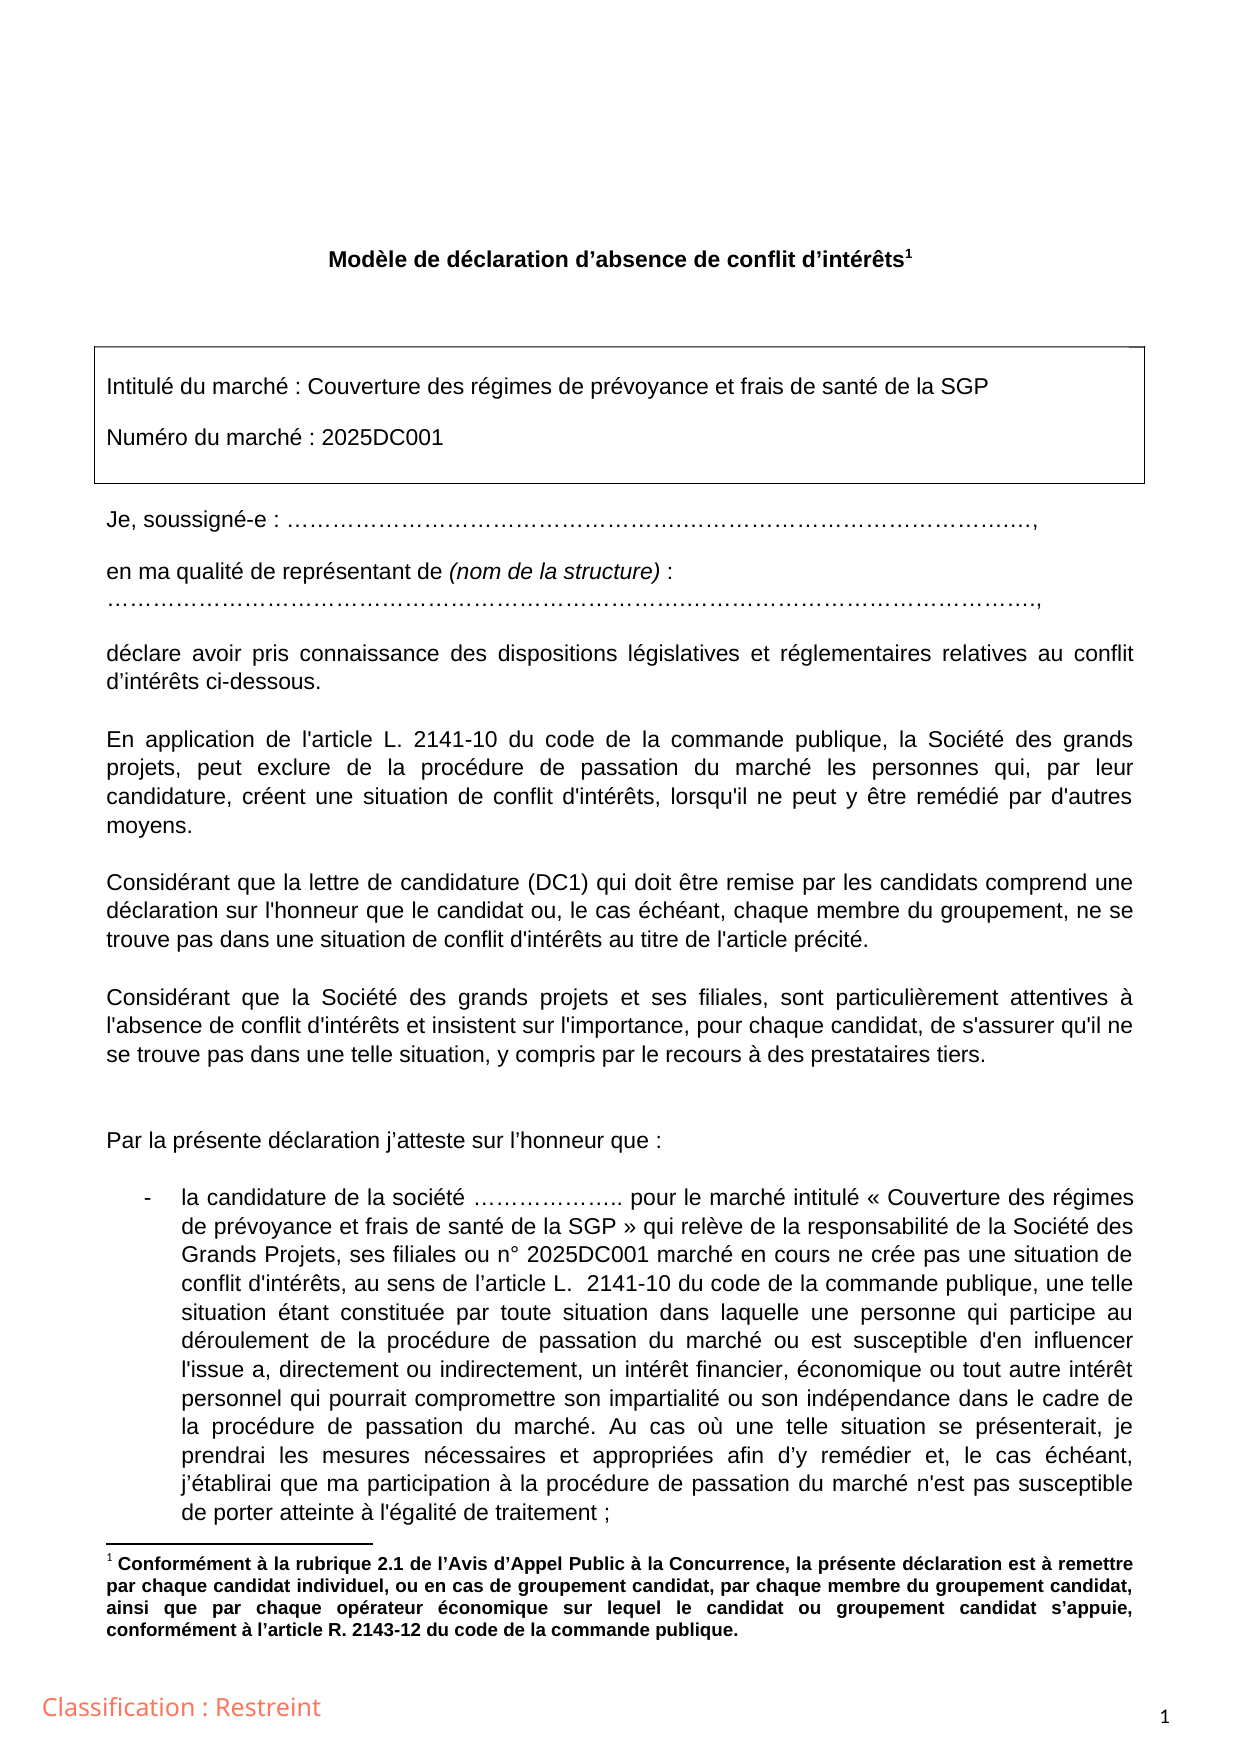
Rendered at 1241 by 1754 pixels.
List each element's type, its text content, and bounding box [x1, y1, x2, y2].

list la candidature de la société ……………….. pour le marché intitulé « Couverture des régimes de prévoyance et frais de santé de la SGP » qui relève de la responsabilité de la Société des Grands Projets, ses filiales ou n° 2025DC001 marché en cours ne crée pas une situation de conflit d'intérêts, au sens de l’article L. 2141-10 du code de la commande publique, une telle situation étant constituée par toute situation dans laquelle une personne qui participe au déroulement de la procédure de passation du marché ou est susceptible d'en influencer l'issue a, directement ou indirectement, un intérêt financier, économique ou tout autre intérêt personnel qui pourrait compromettre son impartialité ou son indépendance dans le cadre de la procédure de passation du marché. Au cas où une telle situation se présenterait, je prendrai les mesures nécessaires et appropriées afin d’y remédier et, le cas échéant, j’établirai que ma participation à la procédure de passation du marché n'est pas susceptible de porter atteinte à l'égalité de traitement ; [144, 1184, 1134, 1525]
text en ma qualité de représentant de (nom de la structure) : [106, 558, 1169, 585]
text Considérant que la lettre de candidature (DC1) qui doit être remise par les candidats comprend une déclaration sur l'honneur que le candidat ou, le cas échéant, chaque membre du groupement, ne se trouve pas dans une situation de conflit d'intérêts au titre de l'article précité. [106, 869, 1134, 952]
text Considérant que la Société des grands projets et ses filiales, sont particulièrement attentives à l'absence de conflit d'intérêts et insistent sur l'importance, pour chaque candidat, de s'assurer qu'il ne se trouve pas dans une telle situation, y compris par le recours à des prestataires tiers. [106, 983, 1134, 1067]
text Numéro du marché : 2025DC001 [106, 423, 1169, 450]
text Je, soussigné-e : …………………………………………….…………………………………….…, [106, 506, 1169, 532]
text ………………………………………………………………….………………………………………., [106, 585, 1169, 611]
text Intitulé du marché : Couverture des régimes de prévoyance et frais de santé de la SGP [106, 373, 1169, 399]
text En application de l'article L. 2141-10 du code de la commande publique, la Société des grands projets, peut exclure de la procédure de passation du marché les personnes qui, par leur candidature, créent une situation de conflit d'intérêts, lorsqu'il ne peut y être remédié par d'autres moyens. [106, 726, 1134, 838]
text Par la présente déclaration j’atteste sur l’honneur que : [106, 1127, 1134, 1153]
text Modèle de déclaration d’absence de conflit d’intérêts [106, 246, 1134, 272]
text déclare avoir pris connaissance des dispositions législatives et réglementaires relatives au conflit d’intérêts ci-dessous. [106, 640, 1134, 695]
